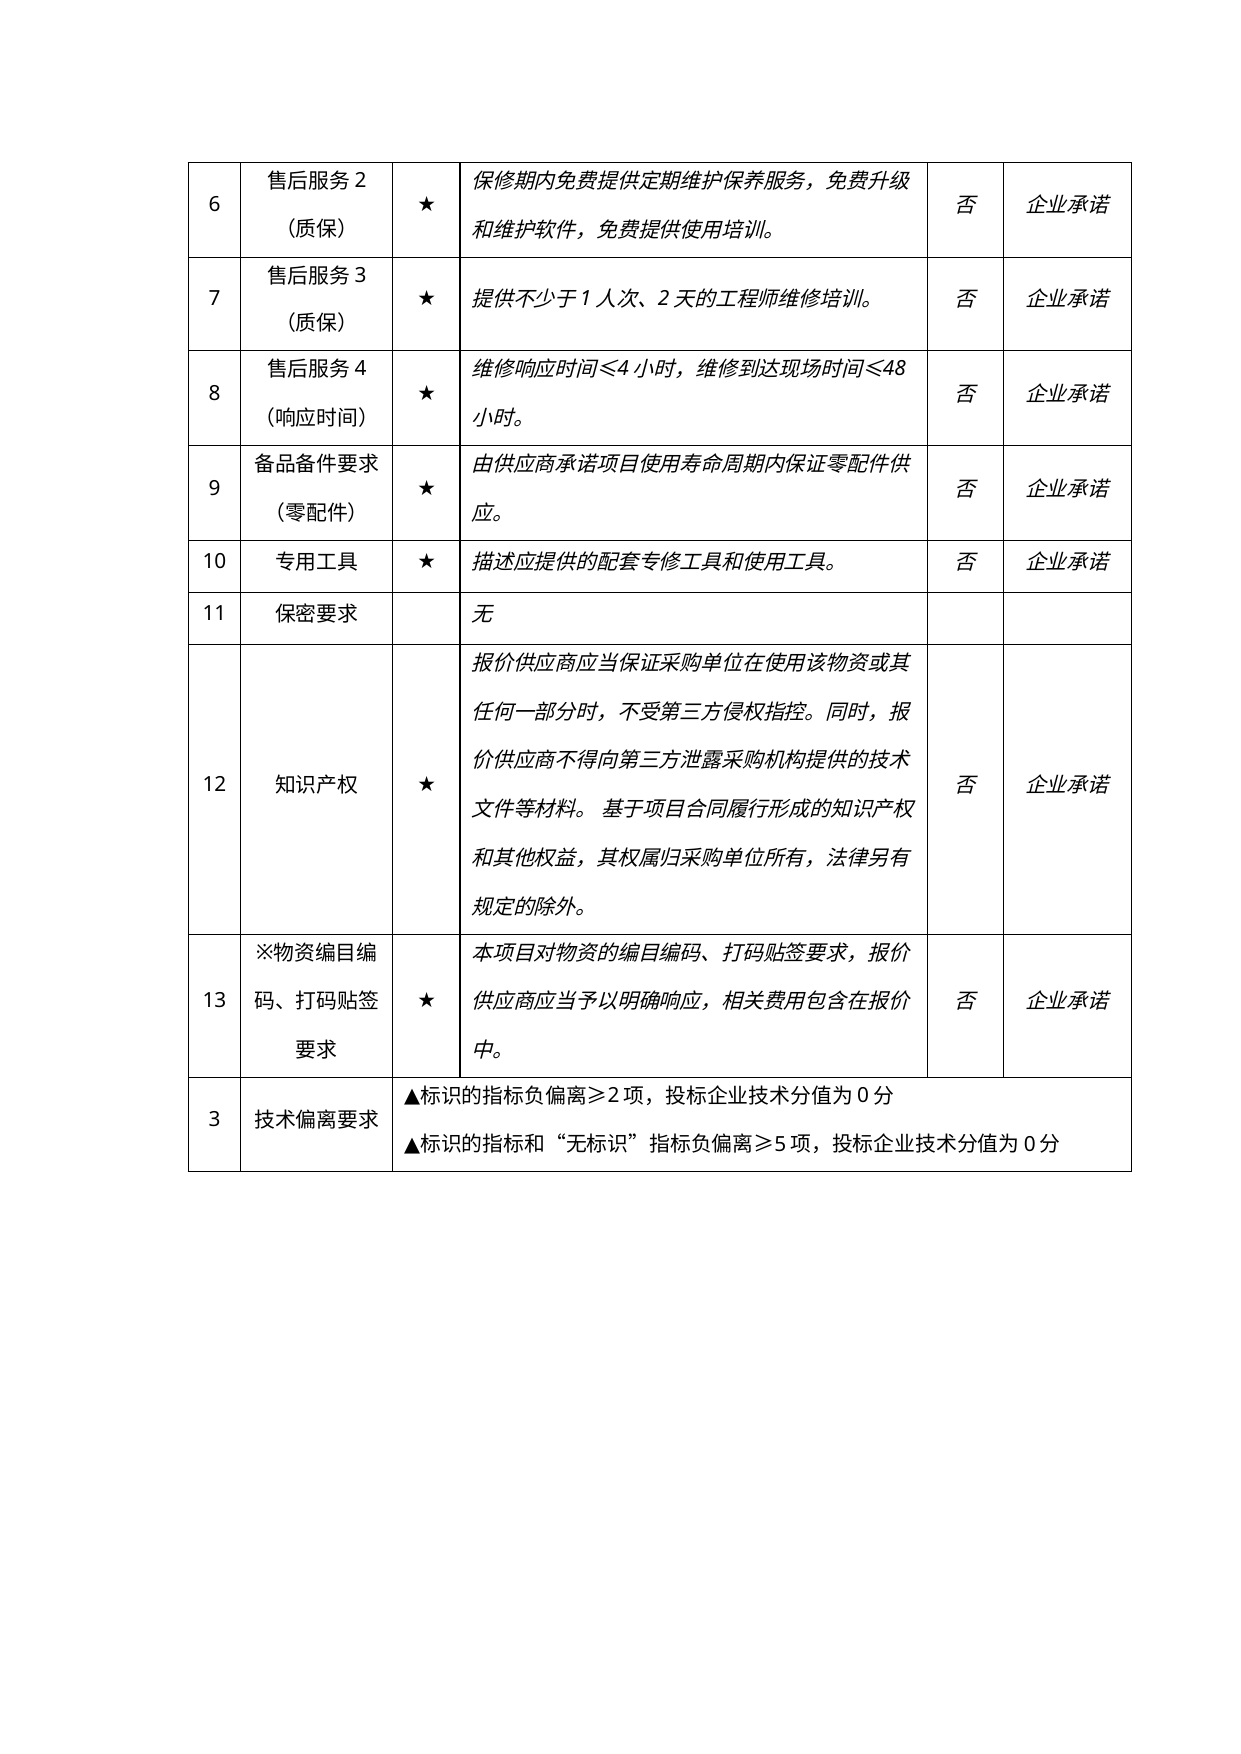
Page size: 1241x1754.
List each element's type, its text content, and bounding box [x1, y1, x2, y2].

table_cell 7 [189, 258, 240, 350]
table_cell ★ [393, 351, 459, 445]
table_cell 企业承诺 [1004, 645, 1131, 934]
table_cell ※物资编目编码、打码贴签要求 [241, 935, 392, 1077]
table_cell 提供不少于1人次、2天的工程师维修培训。 [461, 258, 927, 350]
table_cell 10 [189, 541, 240, 592]
table_cell 企业承诺 [1004, 351, 1131, 445]
table_cell 售后服务4 （响应时间） [241, 351, 392, 445]
table_cell [393, 593, 459, 644]
table_cell 无 [461, 593, 927, 644]
table_cell 报价供应商应当保证采购单位在使用该物资或其任何一部分时，不受第三方侵权指控。同时，报价供应商不得向第三方泄露采购机构提供的技术文件等材料。 基于项目合同履行形成的知识产权和其他权益，其权属归采购单位所有，法律另有规定的除外。 [461, 645, 927, 934]
table_cell 6 [189, 163, 240, 257]
table_cell 否 [928, 645, 1003, 934]
table_cell ★ [393, 935, 459, 1077]
table_cell 售后服务3 （质保） [241, 258, 392, 350]
table_cell 企业承诺 [1004, 258, 1131, 350]
table_cell 备品备件要求（零配件） [241, 446, 392, 540]
table_cell 知识产权 [241, 645, 392, 934]
table_cell ★ [393, 163, 459, 257]
table_cell 保密要求 [241, 593, 392, 644]
table_cell 本项目对物资的编目编码、打码贴签要求，报价供应商应当予以明确响应，相关费用包含在报价中。 [461, 935, 927, 1077]
table_cell ★ [393, 541, 459, 592]
table_cell [928, 593, 1003, 644]
table_cell 9 [189, 446, 240, 540]
table_cell 企业承诺 [1004, 541, 1131, 592]
table_cell 否 [928, 541, 1003, 592]
table_cell 3 [189, 1078, 240, 1171]
table_cell [1004, 593, 1131, 644]
table_cell 企业承诺 [1004, 935, 1131, 1077]
table_cell 否 [928, 258, 1003, 350]
table_cell 售后服务2 （质保） [241, 163, 392, 257]
table_cell 由供应商承诺项目使用寿命周期内保证零配件供应。 [461, 446, 927, 540]
table_cell 专用工具 [241, 541, 392, 592]
table_cell 否 [928, 935, 1003, 1077]
table_cell 企业承诺 [1004, 446, 1131, 540]
table_cell 11 [189, 593, 240, 644]
table_cell ▲标识的指标负偏离≥2项，投标企业技术分值为0分 ▲标识的指标和“无标识”指标负偏离≥5项，投标企业技术分值为0分 [393, 1078, 1131, 1171]
table_cell 否 [928, 163, 1003, 257]
table_cell ★ [393, 258, 459, 350]
table_cell 企业承诺 [1004, 163, 1131, 257]
table_cell ★ [393, 645, 459, 934]
table_cell 描述应提供的配套专修工具和使用工具。 [461, 541, 927, 592]
table_cell ★ [393, 446, 459, 540]
table_cell 8 [189, 351, 240, 445]
table_cell 否 [928, 446, 1003, 540]
table_cell 技术偏离要求 [241, 1078, 392, 1171]
table_cell 否 [928, 351, 1003, 445]
table_cell 13 [189, 935, 240, 1077]
table_cell 维修响应时间≤4小时，维修到达现场时间≤48小时。 [461, 351, 927, 445]
table_cell 保修期内免费提供定期维护保养服务，免费升级和维护软件，免费提供使用培训。 [461, 163, 927, 257]
table_cell 12 [189, 645, 240, 934]
